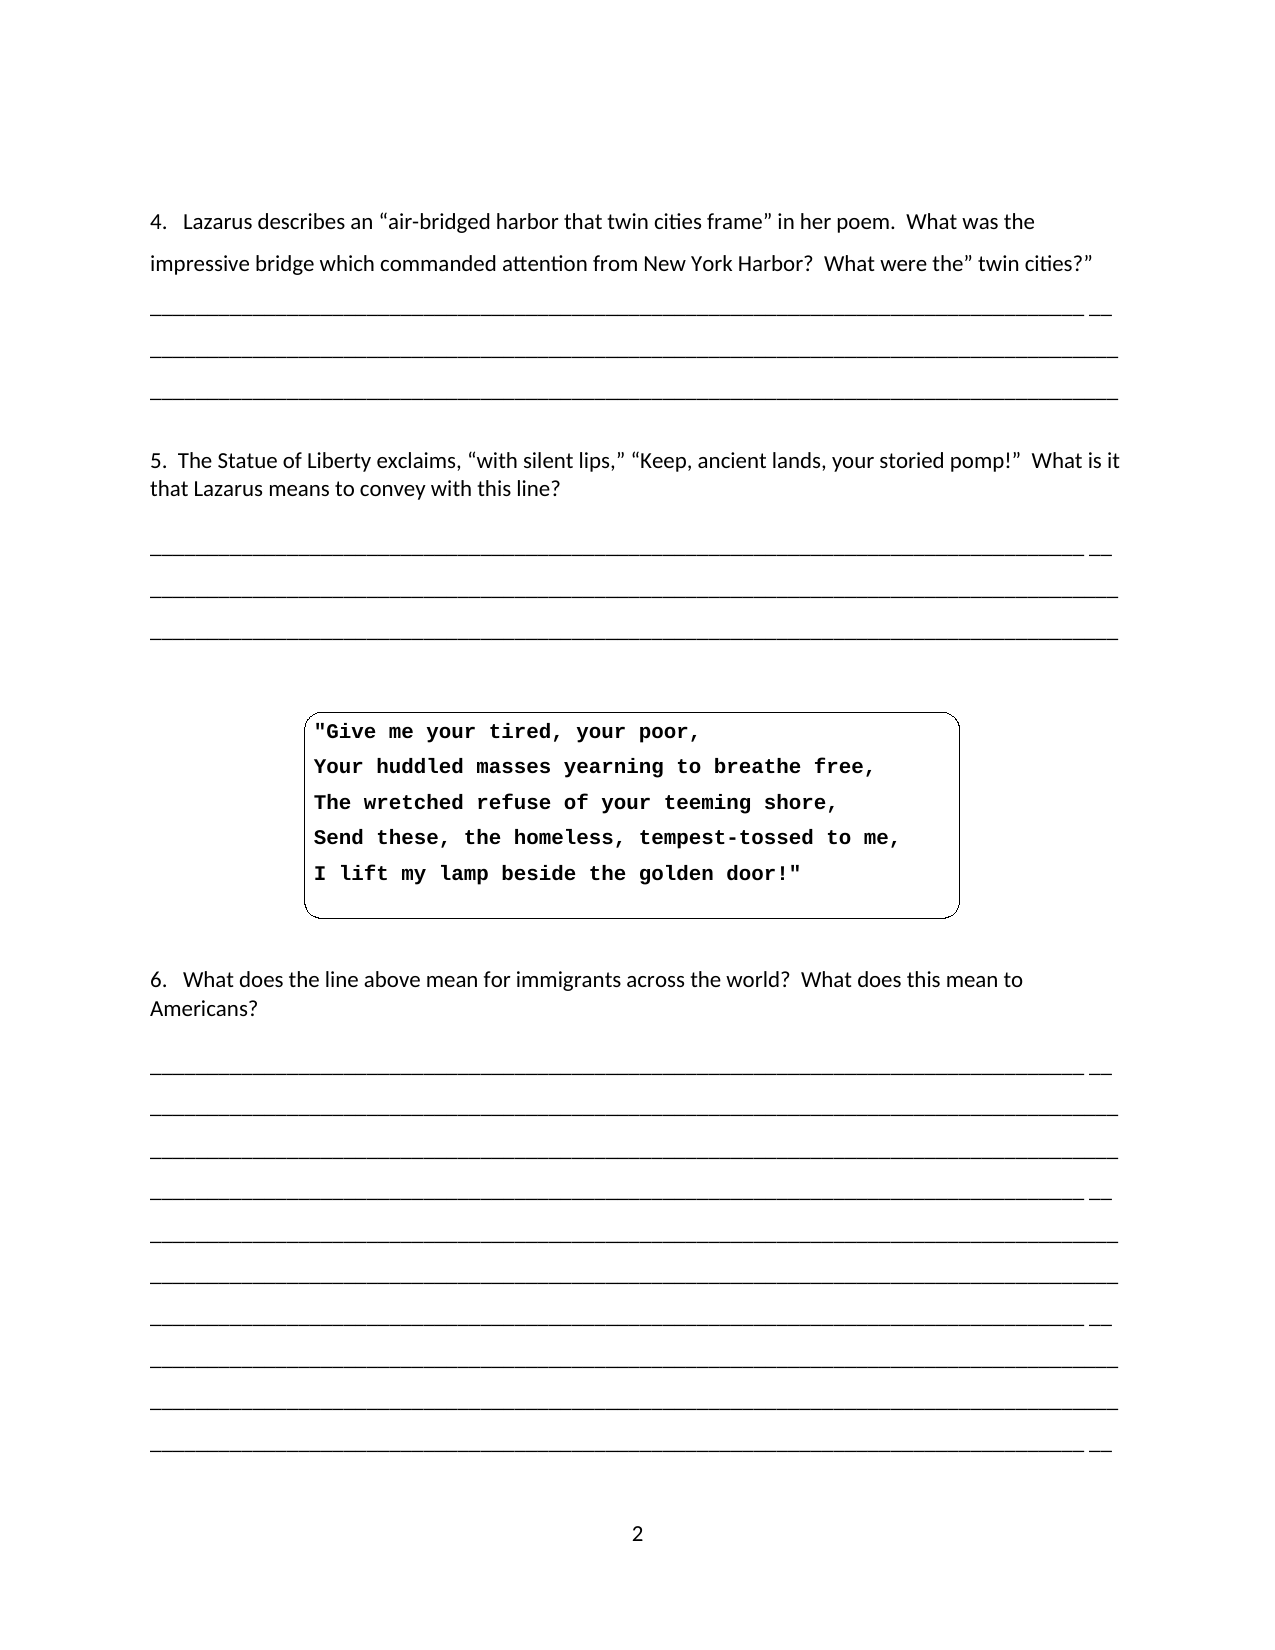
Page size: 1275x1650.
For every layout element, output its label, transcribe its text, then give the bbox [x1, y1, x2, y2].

text 6. What does the line above mean for immigrants across the world? What does this mean to Americans? [150, 966, 1125, 1022]
text 4. Lazarus describes an “air-bridged harbor that twin cities frame” in her poem. What was the impressive bridge which commanded attention from New York Harbor? What were the” twin cities?” __________________________________________________________________________________ __ _____________________________________________________________________________________ _____________________________________________________________________________________ [150, 207, 1125, 403]
text 5. The Statue of Liberty exclaims, “with silent lips,” “Keep, ancient lands, your storied pomp!” What is it that Lazarus means to convey with this line? [150, 446, 1125, 502]
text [150, 1050, 1125, 1456]
text __________________________________________________________________________________ __ _____________________________________________________________________________________ _____________________________________________________________________________________ [150, 531, 1125, 643]
